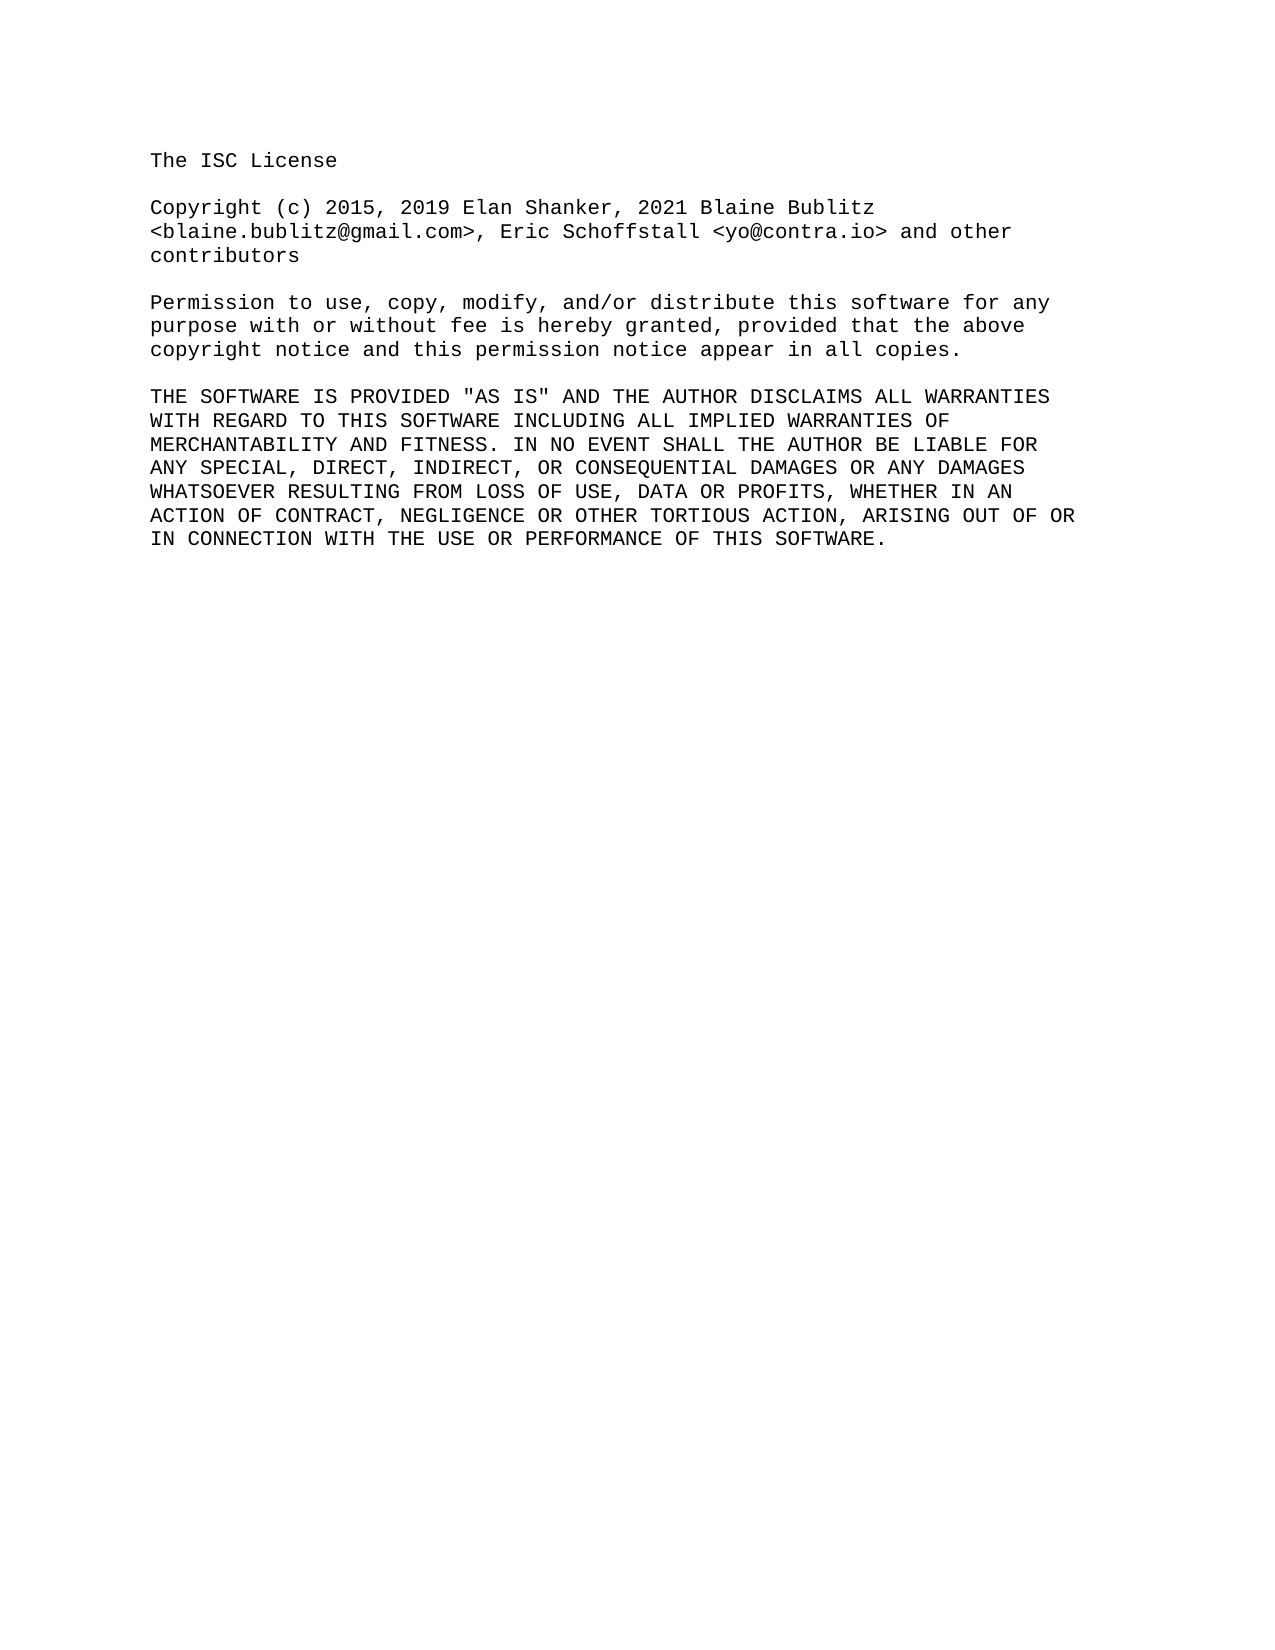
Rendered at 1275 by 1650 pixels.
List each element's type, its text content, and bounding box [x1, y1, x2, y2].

text ANY SPECIAL, DIRECT, INDIRECT, OR CONSEQUENTIAL DAMAGES OR ANY DAMAGES [150, 457, 1125, 481]
text Copyright (c) 2015, 2019 Elan Shanker, 2021 Blaine Bublitz <blaine.bublitz@gmail.com>, Eric Schoffstall <yo@contra.io> and other contributors [150, 197, 1125, 268]
text WHATSOEVER RESULTING FROM LOSS OF USE, DATA OR PROFITS, WHETHER IN AN [150, 481, 1125, 505]
text MERCHANTABILITY AND FITNESS. IN NO EVENT SHALL THE AUTHOR BE LIABLE FOR [150, 434, 1125, 457]
text Permission to use, copy, modify, and/or distribute this software for any [150, 292, 1125, 316]
text WITH REGARD TO THIS SOFTWARE INCLUDING ALL IMPLIED WARRANTIES OF [150, 410, 1125, 434]
text IN CONNECTION WITH THE USE OR PERFORMANCE OF THIS SOFTWARE. [150, 528, 1125, 552]
text THE SOFTWARE IS PROVIDED "AS IS" AND THE AUTHOR DISCLAIMS ALL WARRANTIES [150, 386, 1125, 410]
text copyright notice and this permission notice appear in all copies. [150, 339, 1125, 363]
text The ISC License [150, 150, 1125, 174]
text purpose with or without fee is hereby granted, provided that the above [150, 316, 1125, 339]
text ACTION OF CONTRACT, NEGLIGENCE OR OTHER TORTIOUS ACTION, ARISING OUT OF OR [150, 505, 1125, 528]
